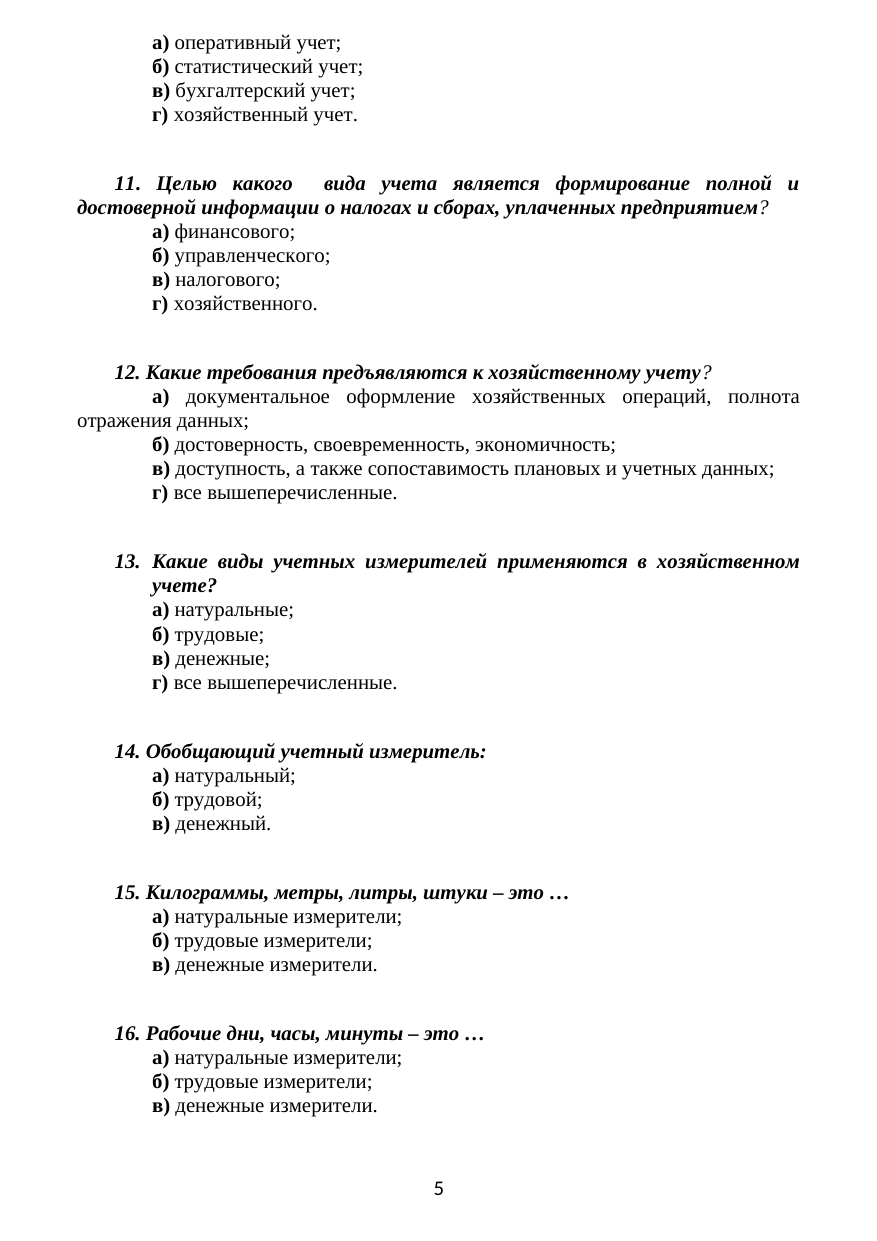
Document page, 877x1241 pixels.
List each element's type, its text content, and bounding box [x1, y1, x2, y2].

text 11. Целью какого вида учета является формирование полной и достоверной информации о налогах и сборах, уплаченных предприятием? [77, 171, 800, 219]
text а) документальное оформление хозяйственных операций, полнота отражения данных; [77, 384, 800, 432]
text б) достоверность, своевременность, экономичность; [77, 432, 800, 456]
text г) хозяйственного. [77, 291, 800, 315]
text а) натуральный; [152, 763, 800, 787]
list Какие виды учетных измерителей применяются в хозяйственном учете? [114, 549, 800, 597]
text б) статистический учет; [152, 54, 800, 78]
text г) все вышеперечисленные. [152, 669, 800, 694]
text 15. Килограммы, метры, литры, штуки – это … [114, 880, 800, 904]
text в) денежные; [152, 646, 800, 669]
text б) управленческого; [77, 243, 800, 267]
text в) денежные измерители. [77, 1093, 800, 1117]
text а) оперативный учет; [152, 29, 800, 54]
text б) трудовые; [152, 621, 800, 646]
text 14. Обобщающий учетный измеритель: [114, 738, 800, 763]
text а) натуральные измерители; [77, 904, 800, 928]
text г) все вышеперечисленные. [152, 480, 800, 504]
text б) трудовые измерители; [77, 928, 800, 952]
text в) налогового; [77, 267, 800, 291]
text а) натуральные измерители; [77, 1045, 800, 1069]
text б) трудовые измерители; [77, 1069, 800, 1093]
text в) доступность, а также сопоставимость плановых и учетных данных; [77, 456, 800, 480]
text г) хозяйственный учет. [152, 102, 800, 126]
text в) бухгалтерский учет; [152, 78, 800, 102]
text 16. Рабочие дни, часы, минуты – это … [77, 1021, 800, 1045]
text б) трудовой; [152, 787, 800, 811]
text а) финансового; [77, 219, 800, 243]
text в) денежные измерители. [77, 952, 800, 976]
text в) денежный. [152, 811, 800, 835]
text 12. Какие требования предъявляются к хозяйственному учету? [77, 360, 800, 384]
text а) натуральные; [152, 597, 800, 621]
